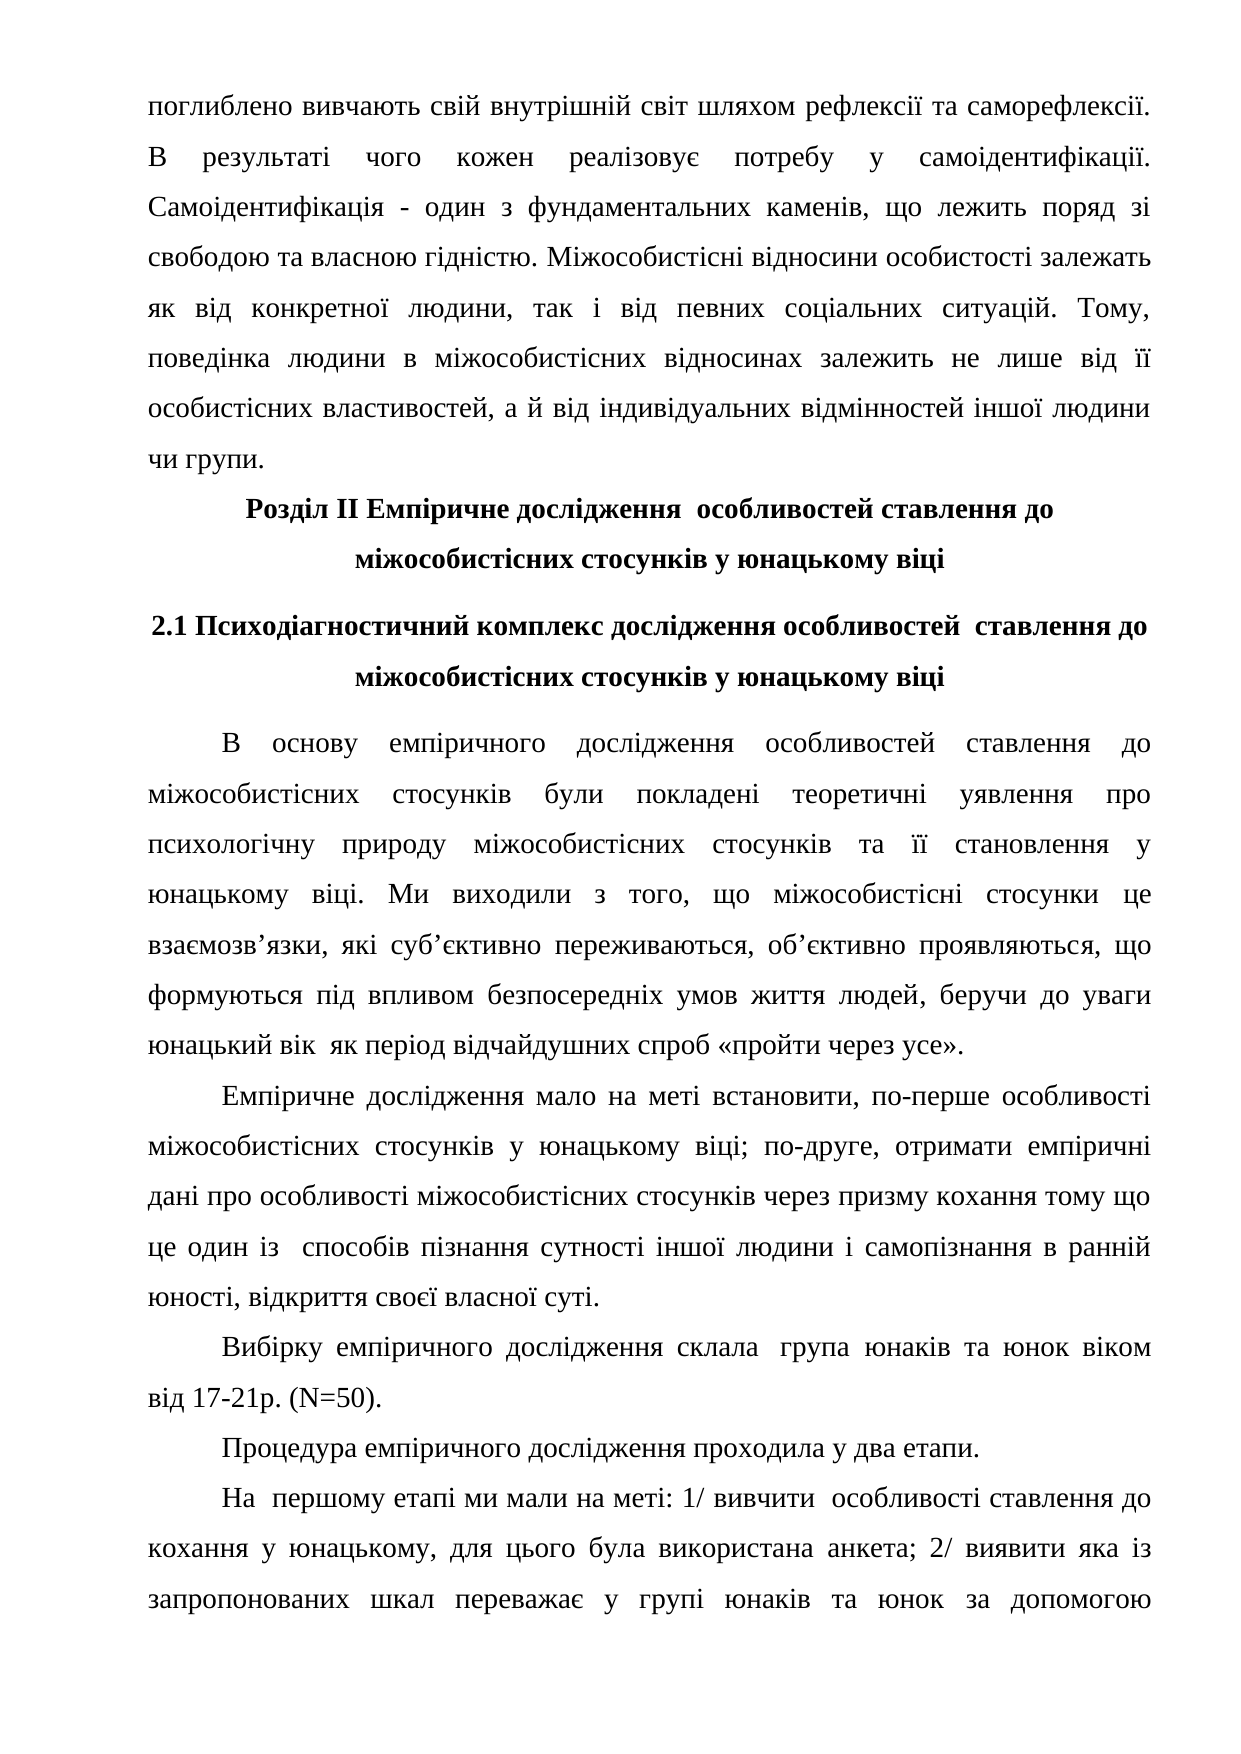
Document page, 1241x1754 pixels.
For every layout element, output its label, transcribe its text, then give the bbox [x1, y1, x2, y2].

text В основу емпіричного дослідження особливостей ставлення до міжособистісних стосунків були покладені теоретичні уявлення про психологічну природу міжособистісних стосунків та її становлення у юнацькому віці. Ми виходили з того, що міжособистісні стосунки це взаємозв’язки, які суб’єктивно переживаються, об’єктивно проявляються, що формуються під впливом безпосередніх умов життя людей, беручи до уваги юнацький вік як період відчайдушних спроб «пройти через усе». [148, 726, 1152, 1061]
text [148, 1480, 1152, 1614]
text 2.1 Психодіагностичний комплекс дослідження особливостей ставлення до міжособистісних стосунків у юнацькому віці [148, 608, 1152, 692]
text Розділ II Емпіричне дослідження особливостей ставлення до міжособистісних стосунків у юнацькому віці [148, 491, 1152, 575]
text Емпіричне дослідження мало на меті встановити, по-перше особливості міжособистісних стосунків у юнацькому віці; по-друге, отримати емпіричні дані про особливості міжособистісних стосунків через призму кохання тому що це один із способів пізнання сутності іншої людини і самопізнання в ранній юності, відкриття своєї власної суті. [148, 1078, 1152, 1313]
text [148, 88, 1152, 474]
text Процедура емпіричного дослідження проходила у два етапи. [148, 1430, 1152, 1463]
text Вибірку емпіричного дослідження склала група юнаків та юнок віком від 17-21р. (N=50). [148, 1329, 1152, 1413]
